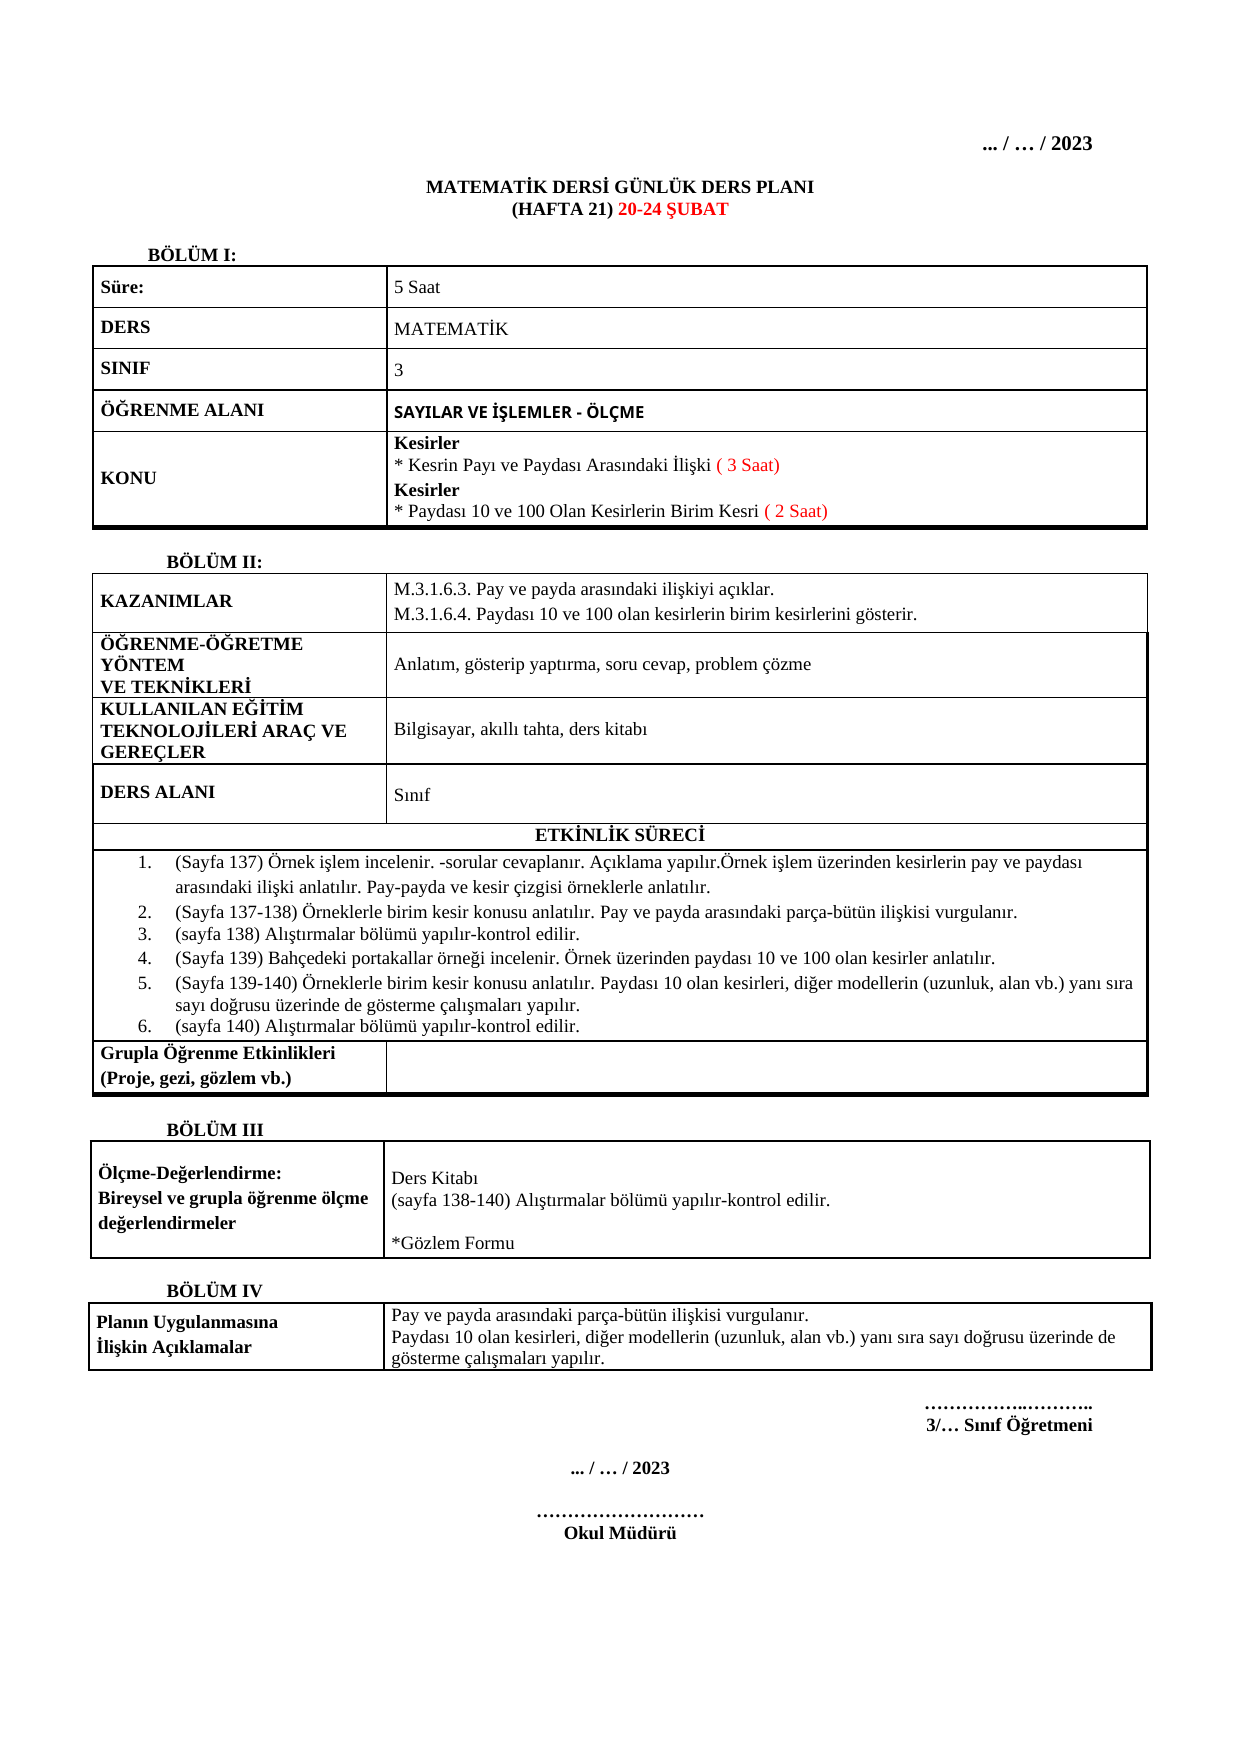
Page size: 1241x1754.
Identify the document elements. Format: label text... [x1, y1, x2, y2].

table_cell ETKİNLİK SÜRECİ [94, 824, 1146, 849]
text 3/… Sınıf Öğretmeni [148, 1414, 1092, 1435]
table_cell Kesirler * Kesrin Payı ve Paydası Arasındaki İlişki ( 3 Saat) Kesirler * Paydası 10 ve 100 Olan Kesirlerin Birim Kesri ( 2 Saat) [388, 432, 1146, 525]
table_header Planın Uygulanmasına İlişkin Açıklamalar [90, 1304, 383, 1369]
table_header Süre: [94, 267, 386, 307]
table_cell KULLANILAN EĞİTİM TEKNOLOJİLERİ ARAÇ VE GEREÇLER [93, 698, 386, 763]
table_cell Grupla Öğrenme Etkinlikleri (Proje, gezi, gözlem vb.) [94, 1042, 386, 1092]
text Okul Müdürü [148, 1522, 1092, 1543]
text MATEMATİK DERSİ GÜNLÜK DERS PLANI [148, 176, 1092, 198]
subtitle BÖLÜM IV [148, 1280, 1092, 1302]
table_cell [387, 1042, 1146, 1092]
table_header 5 Saat [388, 267, 1146, 307]
text ... / … / 2023 [148, 131, 1092, 155]
table_cell ÖĞRENME ALANI [94, 391, 386, 431]
table_cell KONU [94, 432, 386, 525]
table_cell (Sayfa 137) Örnek işlem incelenir. -sorular cevaplanır. Açıklama yapılır.Örnek işlem üzerinden kesirlerin pay ve paydası arasındaki ilişki anlatılır. Pay-payda ve kesir çizgisi örneklerle anlatılır. (Sayfa 137-138) Örneklerle birim kesir konusu anlatılır. Pay ve payda arasındaki parça-bütün ilişkisi vurgulanır. (sayfa 138) Alıştırmalar bölümü yapılır-kontrol edilir. (Sayfa 139) Bahçedeki portakallar örneği incelenir. Örnek üzerinden paydası 10 ve 100 olan kesirler anlatılır. (Sayfa 139-140) Örneklerle birim kesir konusu anlatılır. Paydası 10 olan kesirleri, diğer modellerin (uzunluk, alan vb.) yanı sıra sayı doğrusu üzerinde de gösterme çalışmaları yapılır. (sayfa 140) Alıştırmalar bölümü yapılır-kontrol edilir. [94, 851, 1146, 1040]
table_cell SAYILAR VE İŞLEMLER - ÖLÇME [388, 391, 1146, 431]
table_header Pay ve payda arasındaki parça-bütün ilişkisi vurgulanır. Paydası 10 olan kesirleri, diğer modellerin (uzunluk, alan vb.) yanı sıra sayı doğrusu üzerinde de gösterme çalışmaları yapılır. [385, 1304, 1150, 1369]
text ... / … / 2023 [148, 1457, 1092, 1478]
table_cell DERS ALANI [94, 765, 386, 822]
table_cell Sınıf [387, 765, 1146, 822]
table_header Ders Kitabı (sayfa 138-140) Alıştırmalar bölümü yapılır-kontrol edilir. *Gözlem Formu [385, 1142, 1149, 1257]
table_header Ölçme-Değerlendirme: Bireysel ve grupla öğrenme ölçme değerlendirmeler [92, 1142, 383, 1257]
table_cell ÖĞRENME-ÖĞRETME YÖNTEM VE TEKNİKLERİ [93, 633, 386, 697]
text ……………..……….. [148, 1392, 1092, 1414]
text BÖLÜM I: [148, 244, 1092, 265]
text BÖLÜM II: [148, 551, 1092, 573]
table_cell Bilgisayar, akıllı tahta, ders kitabı [387, 698, 1146, 763]
table_cell MATEMATİK [388, 308, 1146, 348]
table_cell SINIF [94, 349, 386, 389]
text ……………………… [148, 1500, 1092, 1522]
table_header M.3.1.6.3. Pay ve payda arasındaki ilişkiyi açıklar. M.3.1.6.4. Paydası 10 ve 100 olan kesirlerin birim kesirlerini gösterir. [387, 574, 1147, 632]
text (HAFTA 21) 20-24 ŞUBAT [148, 198, 1092, 219]
table_cell Anlatım, gösterip yaptırma, soru cevap, problem çözme [387, 633, 1146, 697]
subtitle BÖLÜM III [148, 1118, 1092, 1140]
table_cell DERS [94, 308, 386, 348]
table_header KAZANIMLAR [93, 574, 386, 632]
table_cell 3 [388, 349, 1146, 389]
